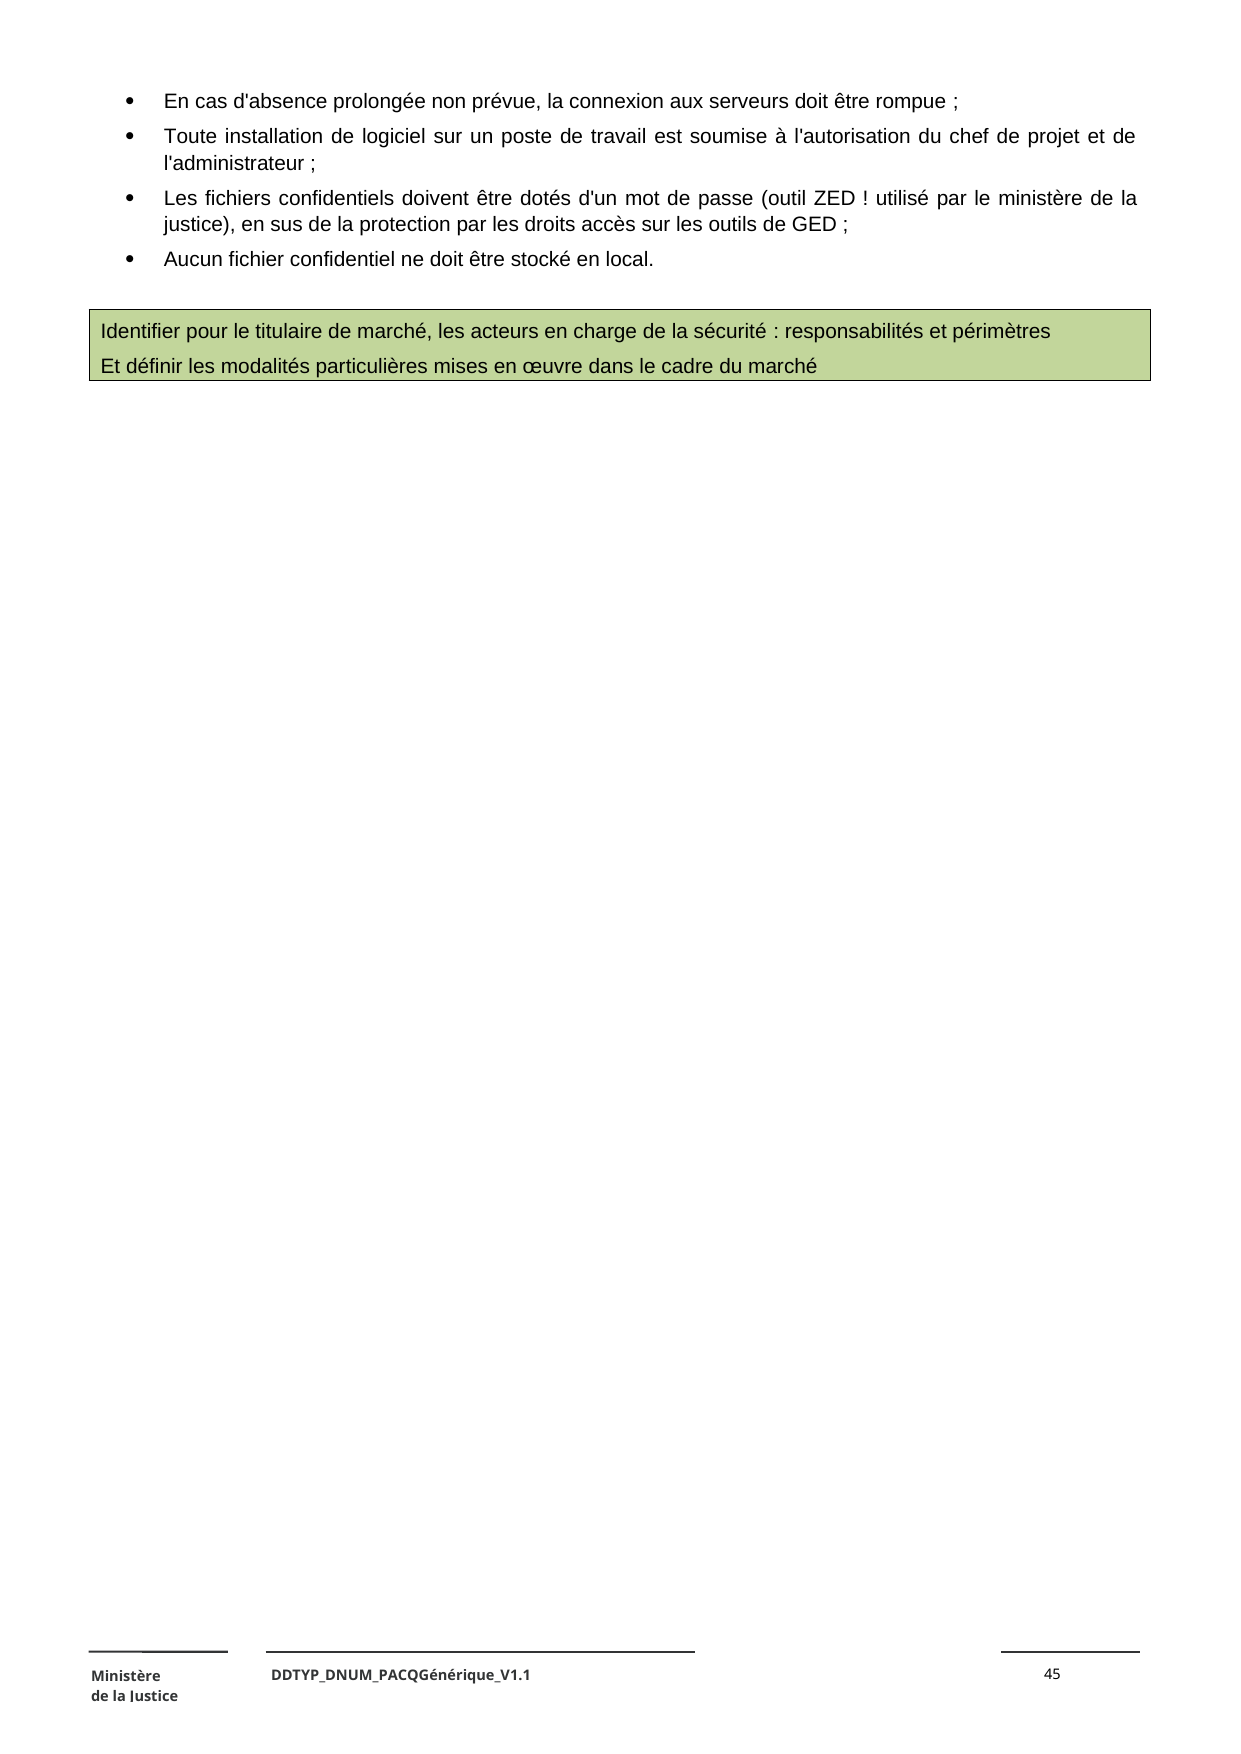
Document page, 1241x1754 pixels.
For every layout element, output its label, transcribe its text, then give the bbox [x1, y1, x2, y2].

text Toute installation de logiciel sur un poste de travail est soumise à l'autorisation du chef de projet et de l'administrateur ; [126, 124, 1138, 174]
text Aucun fichier confidentiel ne doit être stocké en local. [126, 247, 1138, 271]
text Les fichiers confidentiels doivent être dotés d'un mot de passe (outil ZED ! utilisé par le ministère de la justice), en sus de la protection par les droits accès sur les outils de GED ; [126, 186, 1138, 236]
text En cas d'absence prolongée non prévue, la connexion aux serveurs doit être rompue ; [126, 89, 1138, 113]
table_header Identifier pour le titulaire de marché, les acteurs en charge de la sécurité : responsabilités et périmètres Et définir les modalités particulières mises en œuvre dans le cadre du marché [90, 310, 1150, 380]
